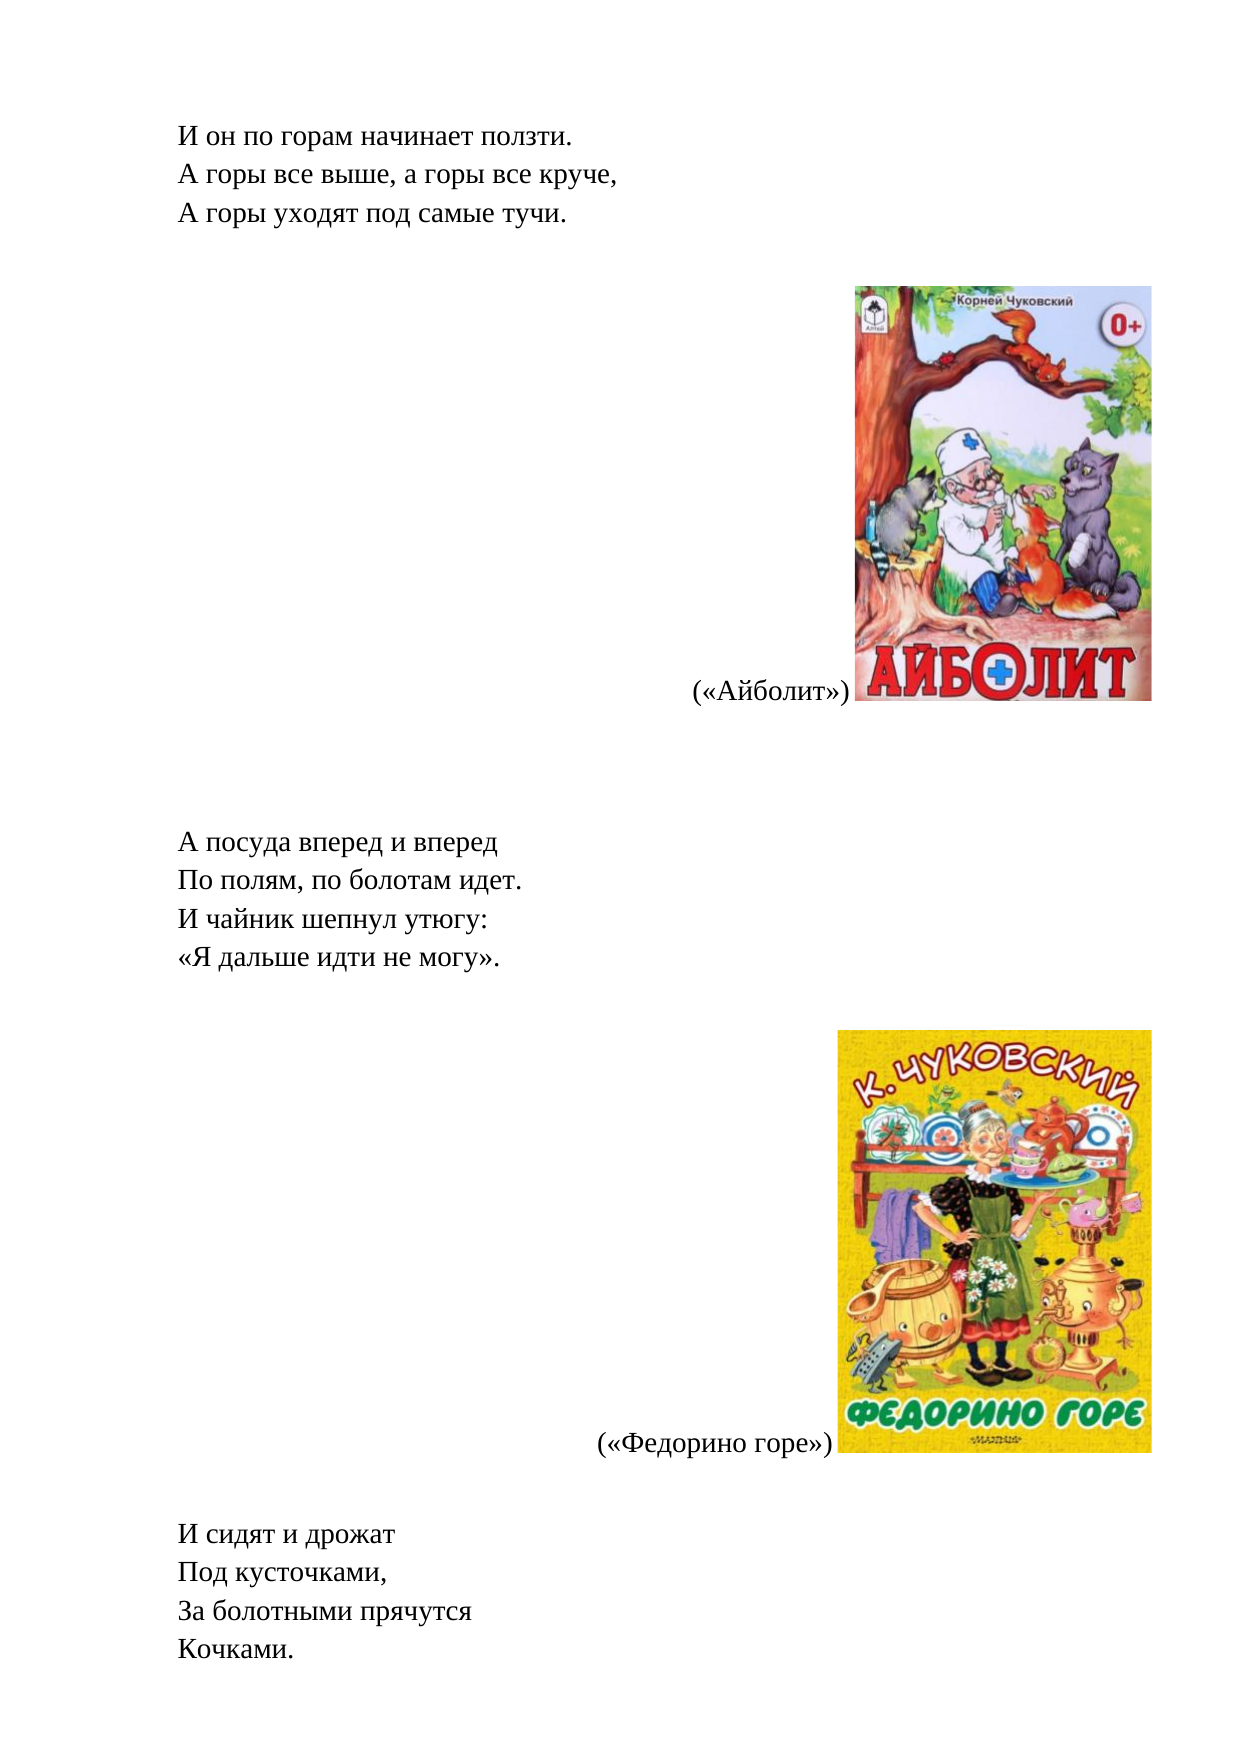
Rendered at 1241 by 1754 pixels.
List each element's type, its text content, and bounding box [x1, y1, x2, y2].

text И сидят и дрожат Под кусточками, За болотными прячутся Кочками. [177, 1516, 1152, 1697]
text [177, 118, 1152, 261]
text А посуда вперед и вперед По полям, по болотам идет. И чайник шепнул утюгу: «Я дальше идти не могу». [177, 824, 1152, 1005]
picture [837, 1030, 1152, 1453]
picture [854, 286, 1152, 701]
